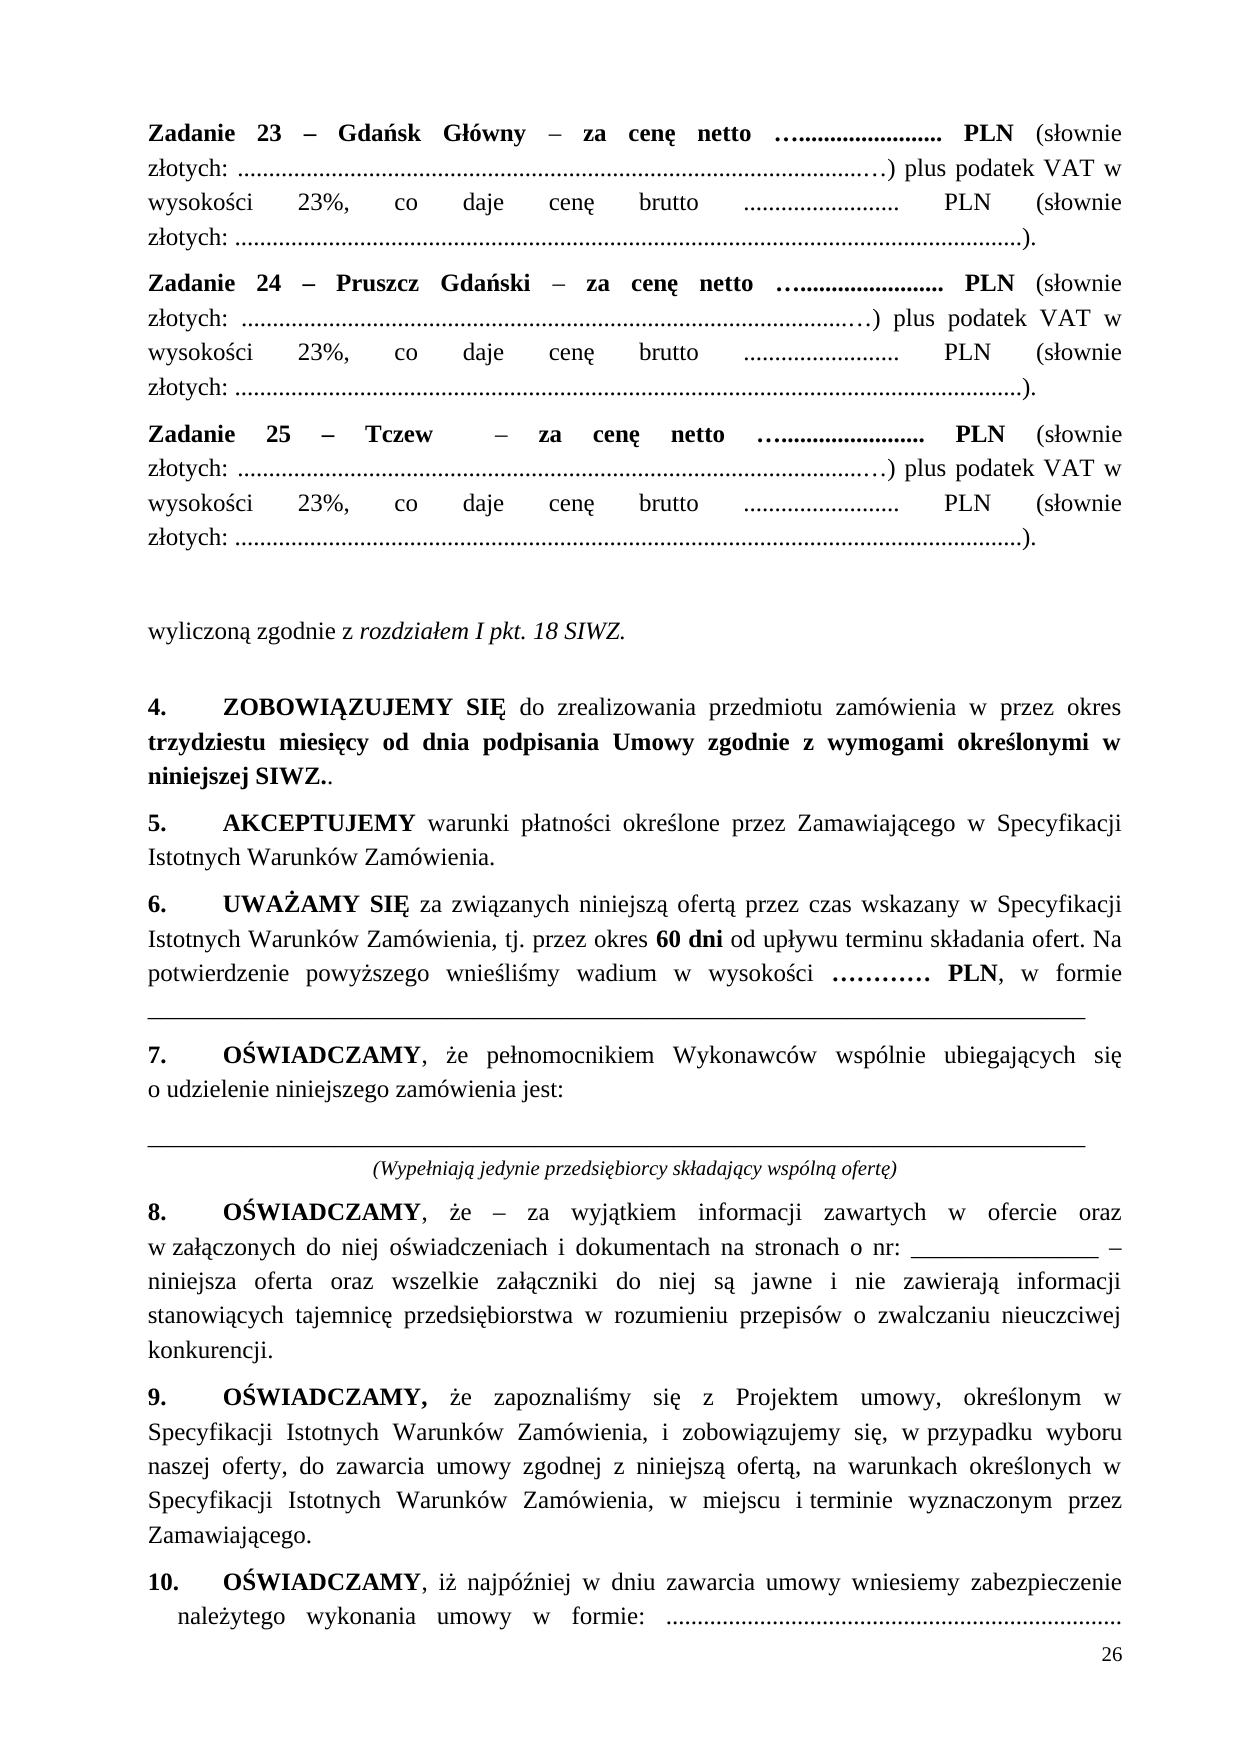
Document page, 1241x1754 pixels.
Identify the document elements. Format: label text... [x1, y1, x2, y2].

list AKCEPTUJEMY warunki płatności określone przez Zamawiającego w Specyfikacji Istotnych Warunków Zamówienia. [148, 808, 1122, 871]
text Zadanie 25 – Tczew – za cenę netto …....................... PLN (słownie złotych: ....................................................................................................…) plus podatek VAT w wysokości 23%, co daje cenę brutto ......................... PLN (słownie złotych: ..............................................................................................................................). [148, 419, 1122, 551]
list OŚWIADCZAMY, że zapoznaliśmy się z Projektem umowy, określonym w Specyfikacji Istotnych Warunków Zamówienia, i zobowiązujemy się, w przypadku wyboru naszej oferty, do zawarcia umowy zgodnej z niniejszą ofertą, na warunkach określonych w Specyfikacji Istotnych Warunków Zamówienia, w miejscu i terminie wyznaczonym przez Zamawiającego. [148, 1382, 1122, 1549]
text Zadanie 24 – Pruszcz Gdański – za cenę netto …....................... PLN (słownie złotych: .................................................................................................…) plus podatek VAT w wysokości 23%, co daje cenę brutto ......................... PLN (słownie złotych: ..............................................................................................................................). [148, 268, 1122, 401]
list OŚWIADCZAMY, że pełnomocnikiem Wykonawców wspólnie ubiegających się o udzielenie niniejszego zamówienia jest: [148, 1040, 1122, 1103]
text (Wypełniają jedynie przedsiębiorcy składający wspólną ofertę) [148, 1156, 1122, 1180]
list UWAŻAMY SIĘ za związanych niniejszą ofertą przez czas wskazany w Specyfikacji Istotnych Warunków Zamówienia, tj. przez okres 60 dni od upływu terminu składania ofert. Na potwierdzenie powyższego wnieśliśmy wadium w wysokości ………… PLN, w formie ___________________________________________________________________________ [148, 889, 1122, 1022]
list ZOBOWIĄZUJEMY SIĘ do zrealizowania przedmiotu zamówienia w przez okres trzydziestu miesięcy od dnia podpisania Umowy zgodnie z wymogami określonymi w niniejszej SIWZ.. [148, 692, 1122, 790]
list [148, 1567, 1122, 1630]
text ___________________________________________________________________________ [148, 1121, 1122, 1150]
text Zadanie 23 – Gdańsk Główny – za cenę netto …....................... PLN (słownie złotych: ....................................................................................................…) plus podatek VAT w wysokości 23%, co daje cenę brutto ......................... PLN (słownie złotych: ..............................................................................................................................). [148, 118, 1122, 250]
text wyliczoną zgodnie z rozdziałem I pkt. 18 SIWZ. [148, 616, 1122, 645]
list OŚWIADCZAMY, że – za wyjątkiem informacji zawartych w ofercie oraz w załączonych do niej oświadczeniach i dokumentach na stronach o nr: _______________ – niniejsza oferta oraz wszelkie załączniki do niej są jawne i nie zawierają informacji stanowiących tajemnicę przedsiębiorstwa w rozumieniu przepisów o zwalczaniu nieuczciwej konkurencji. [148, 1197, 1122, 1364]
